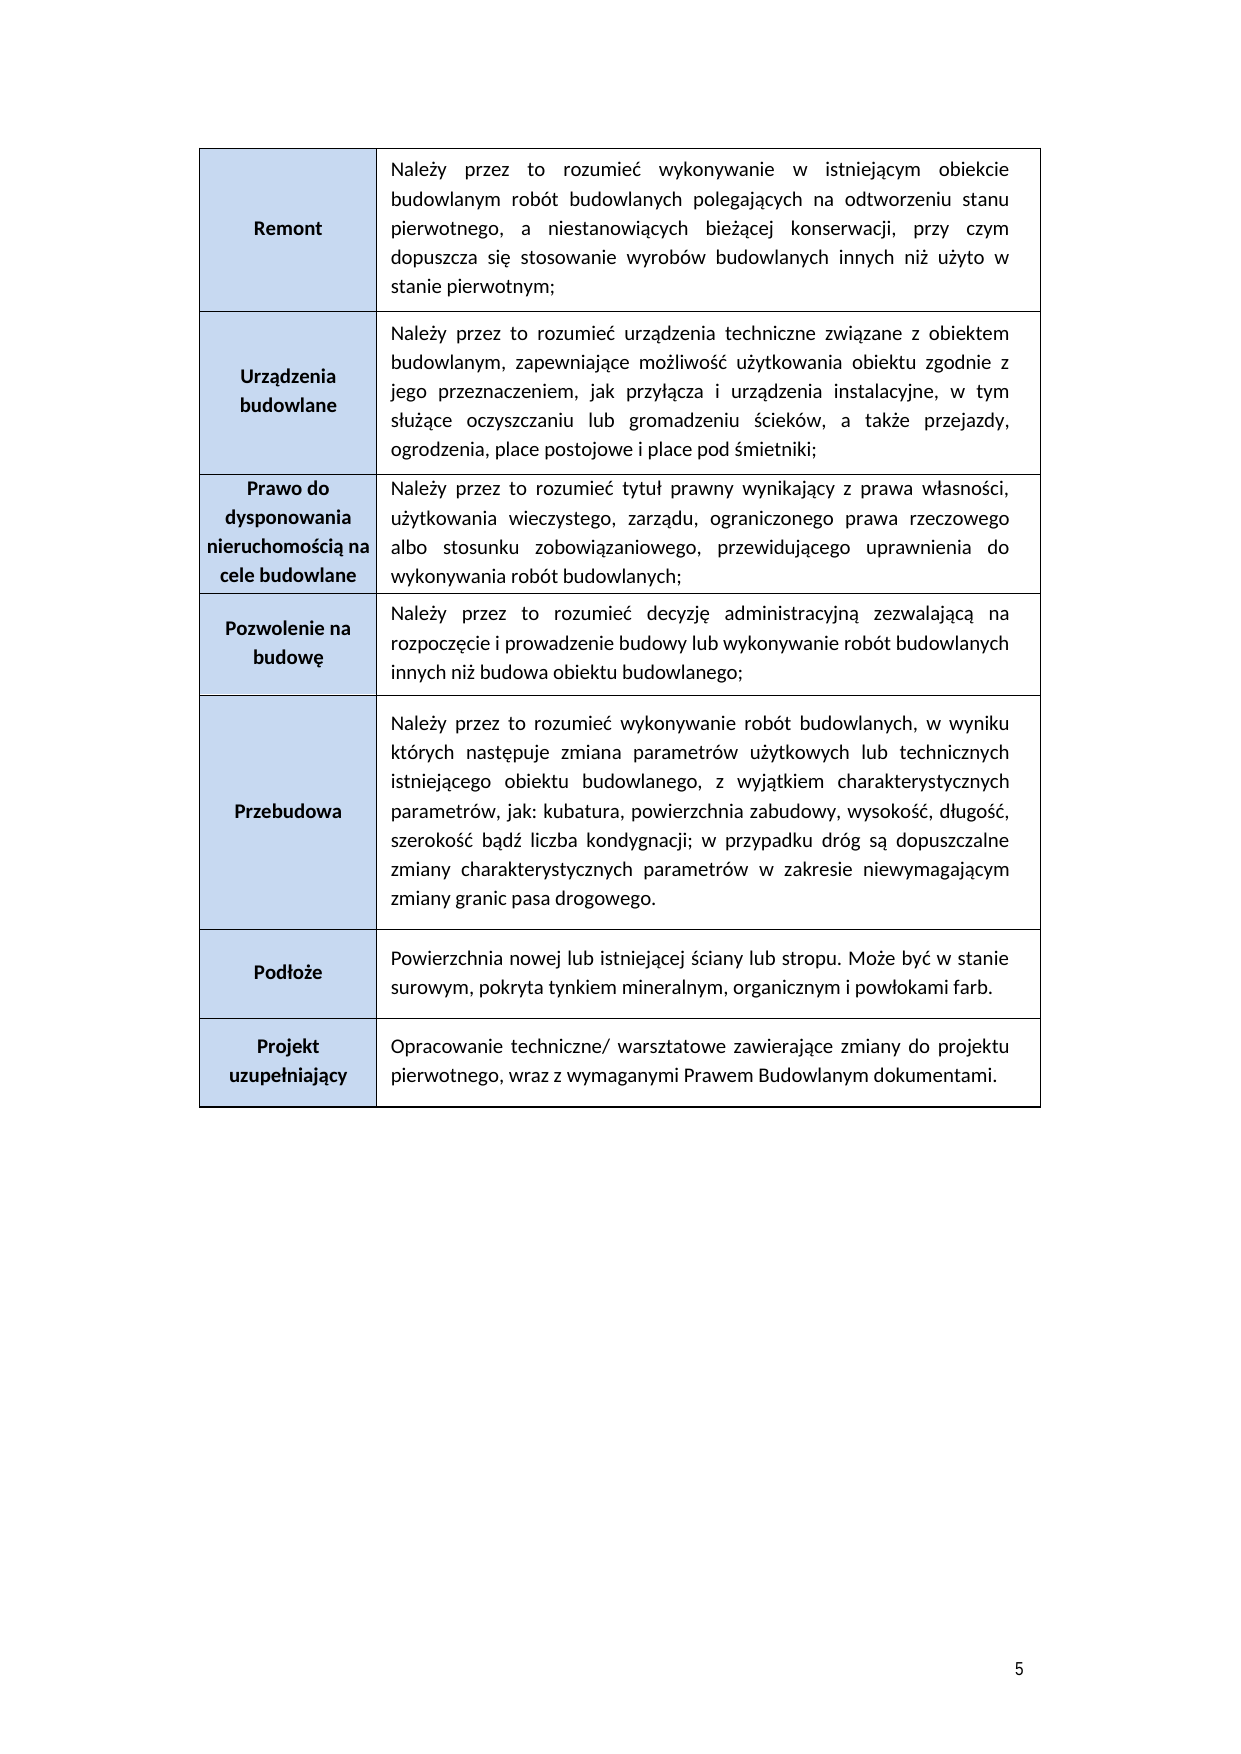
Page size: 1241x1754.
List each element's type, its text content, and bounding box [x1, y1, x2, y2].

table_cell Projekt uzupełniający [200, 1019, 376, 1106]
table_cell Opracowanie techniczne/ warsztatowe zawierające zmiany do projektu pierwotnego, wraz z wymaganymi Prawem Budowlanym dokumentami. [377, 1019, 1040, 1106]
table_cell Prawo do dysponowania nieruchomością na cele budowlane [200, 475, 376, 593]
table_cell Przebudowa [200, 696, 376, 929]
table_cell Należy przez to rozumieć decyzję administracyjną zezwalającą na rozpoczęcie i prowadzenie budowy lub wykonywanie robót budowlanych innych niż budowa obiektu budowlanego; [377, 594, 1040, 694]
table_cell Urządzenia budowlane [200, 312, 376, 474]
table_cell Należy przez to rozumieć wykonywanie w istniejącym obiekcie budowlanym robót budowlanych polegających na odtworzeniu stanu pierwotnego, a niestanowiących bieżącej konserwacji, przy czym dopuszcza się stosowanie wyrobów budowlanych innych niż użyto w stanie pierwotnym; [377, 149, 1040, 311]
table_cell Należy przez to rozumieć urządzenia techniczne związane z obiektem budowlanym, zapewniające możliwość użytkowania obiektu zgodnie z jego przeznaczeniem, jak przyłącza i urządzenia instalacyjne, w tym służące oczyszczaniu lub gromadzeniu ścieków, a także przejazdy, ogrodzenia, place postojowe i place pod śmietniki; [377, 312, 1040, 474]
table_cell Remont [200, 149, 376, 311]
table_cell Podłoże [200, 930, 376, 1018]
table_cell Należy przez to rozumieć wykonywanie robót budowlanych, w wyniku których następuje zmiana parametrów użytkowych lub technicznych istniejącego obiektu budowlanego, z wyjątkiem charakterystycznych parametrów, jak: kubatura, powierzchnia zabudowy, wysokość, długość, szerokość bądź liczba kondygnacji; w przypadku dróg są dopuszczalne zmiany charakterystycznych parametrów w zakresie niewymagającym zmiany granic pasa drogowego. [377, 696, 1040, 929]
table_cell Pozwolenie na budowę [200, 594, 376, 694]
table_cell Powierzchnia nowej lub istniejącej ściany lub stropu. Może być w stanie surowym, pokryta tynkiem mineralnym, organicznym i powłokami farb. [377, 930, 1040, 1018]
table_cell Należy przez to rozumieć tytuł prawny wynikający z prawa własności, użytkowania wieczystego, zarządu, ograniczonego prawa rzeczowego albo stosunku zobowiązaniowego, przewidującego uprawnienia do wykonywania robót budowlanych; [377, 475, 1040, 593]
